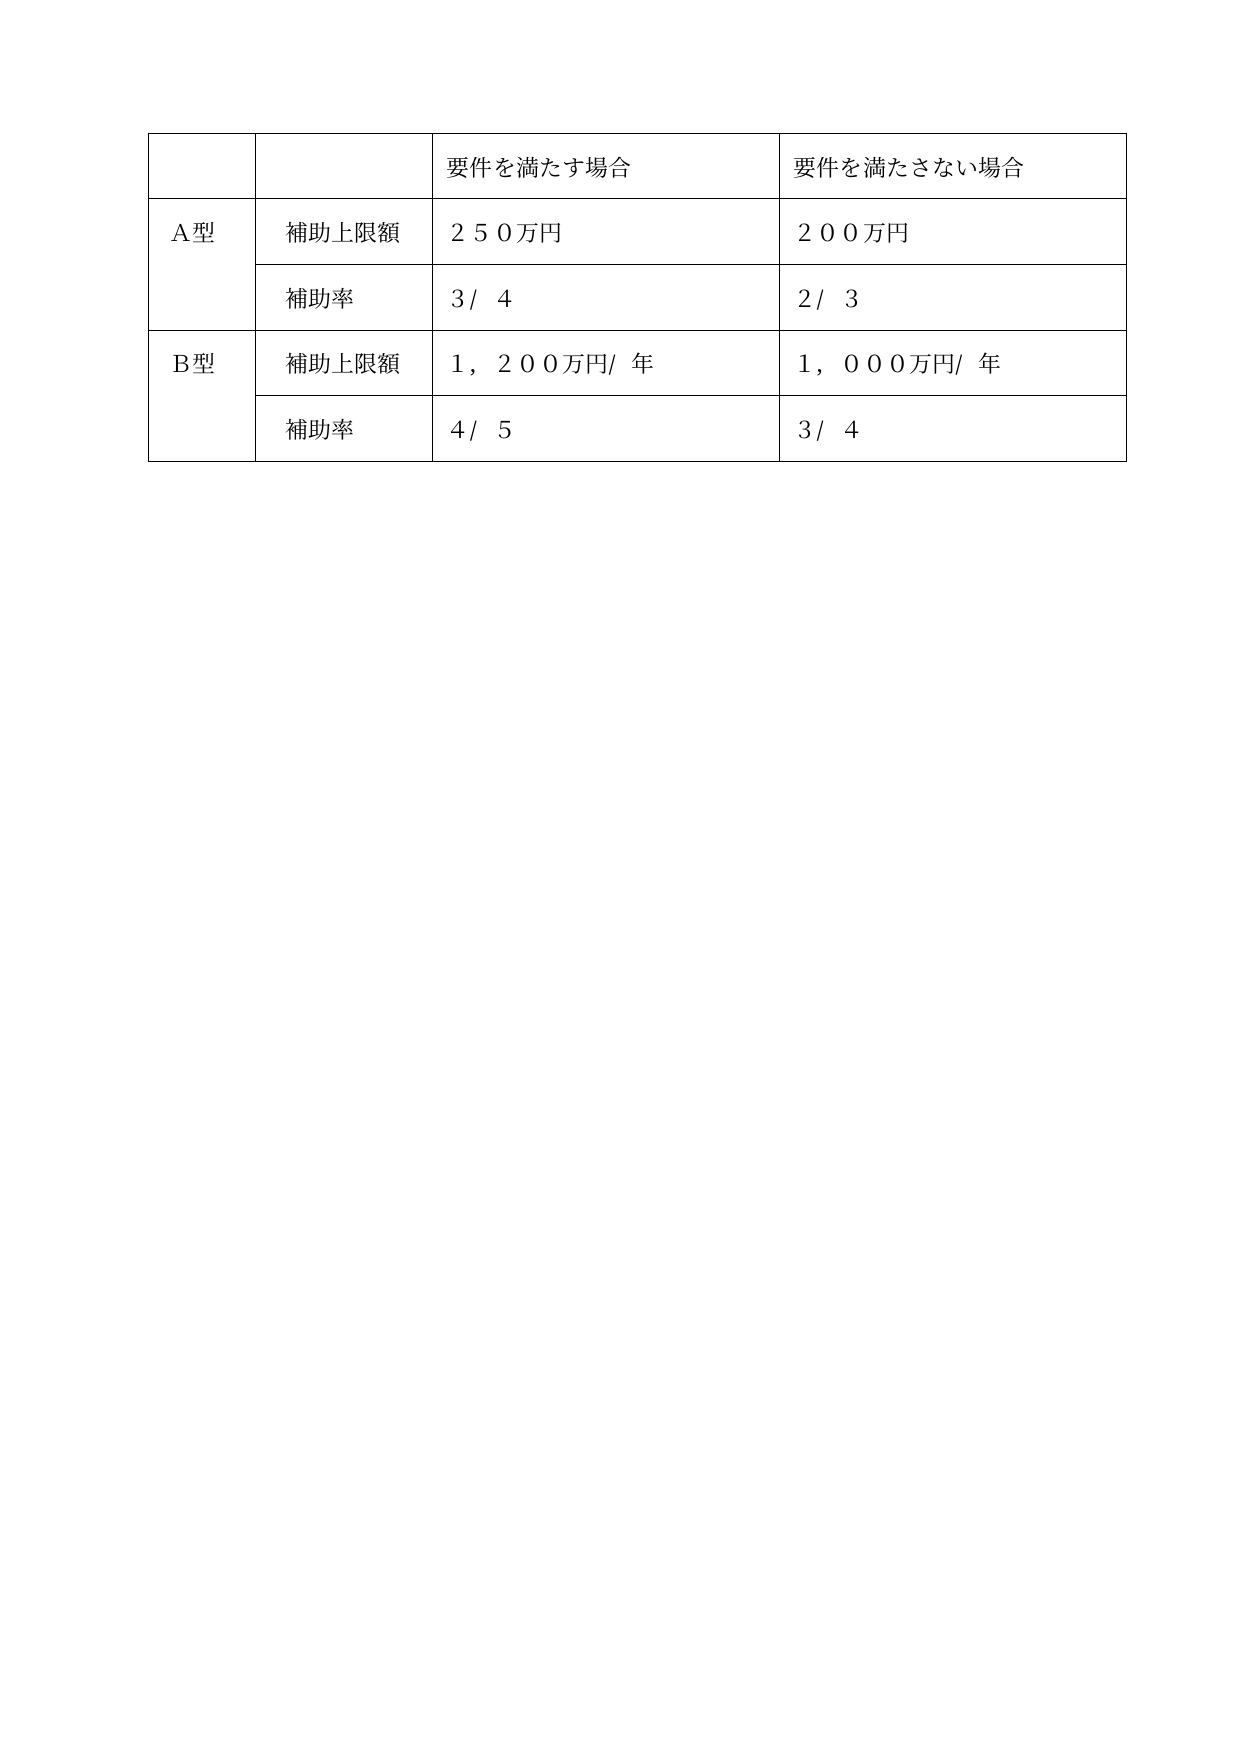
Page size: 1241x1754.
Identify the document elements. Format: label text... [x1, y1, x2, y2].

table_cell Ｂ型 [149, 331, 255, 461]
table_cell ３/４ [780, 396, 1126, 461]
table_cell ２/３ [780, 265, 1126, 329]
table_header 要件を満たす場合 [433, 134, 779, 198]
table_cell Ａ型 [149, 199, 255, 329]
table_cell ４/５ [433, 396, 779, 461]
table_cell 補助率 [256, 265, 432, 329]
table_cell ３/４ [433, 265, 779, 329]
table_cell 補助上限額 [256, 199, 432, 264]
table_cell ２５０万円 [433, 199, 779, 264]
table_cell 補助率 [256, 396, 432, 461]
table_cell １,２００万円/年 [433, 331, 779, 395]
table_header 要件を満たさない場合 [780, 134, 1126, 198]
table_header [149, 134, 255, 198]
table_header [256, 134, 432, 198]
table_cell 補助上限額 [256, 331, 432, 395]
table_cell ２００万円 [780, 199, 1126, 264]
table_cell １,０００万円/年 [780, 331, 1126, 395]
